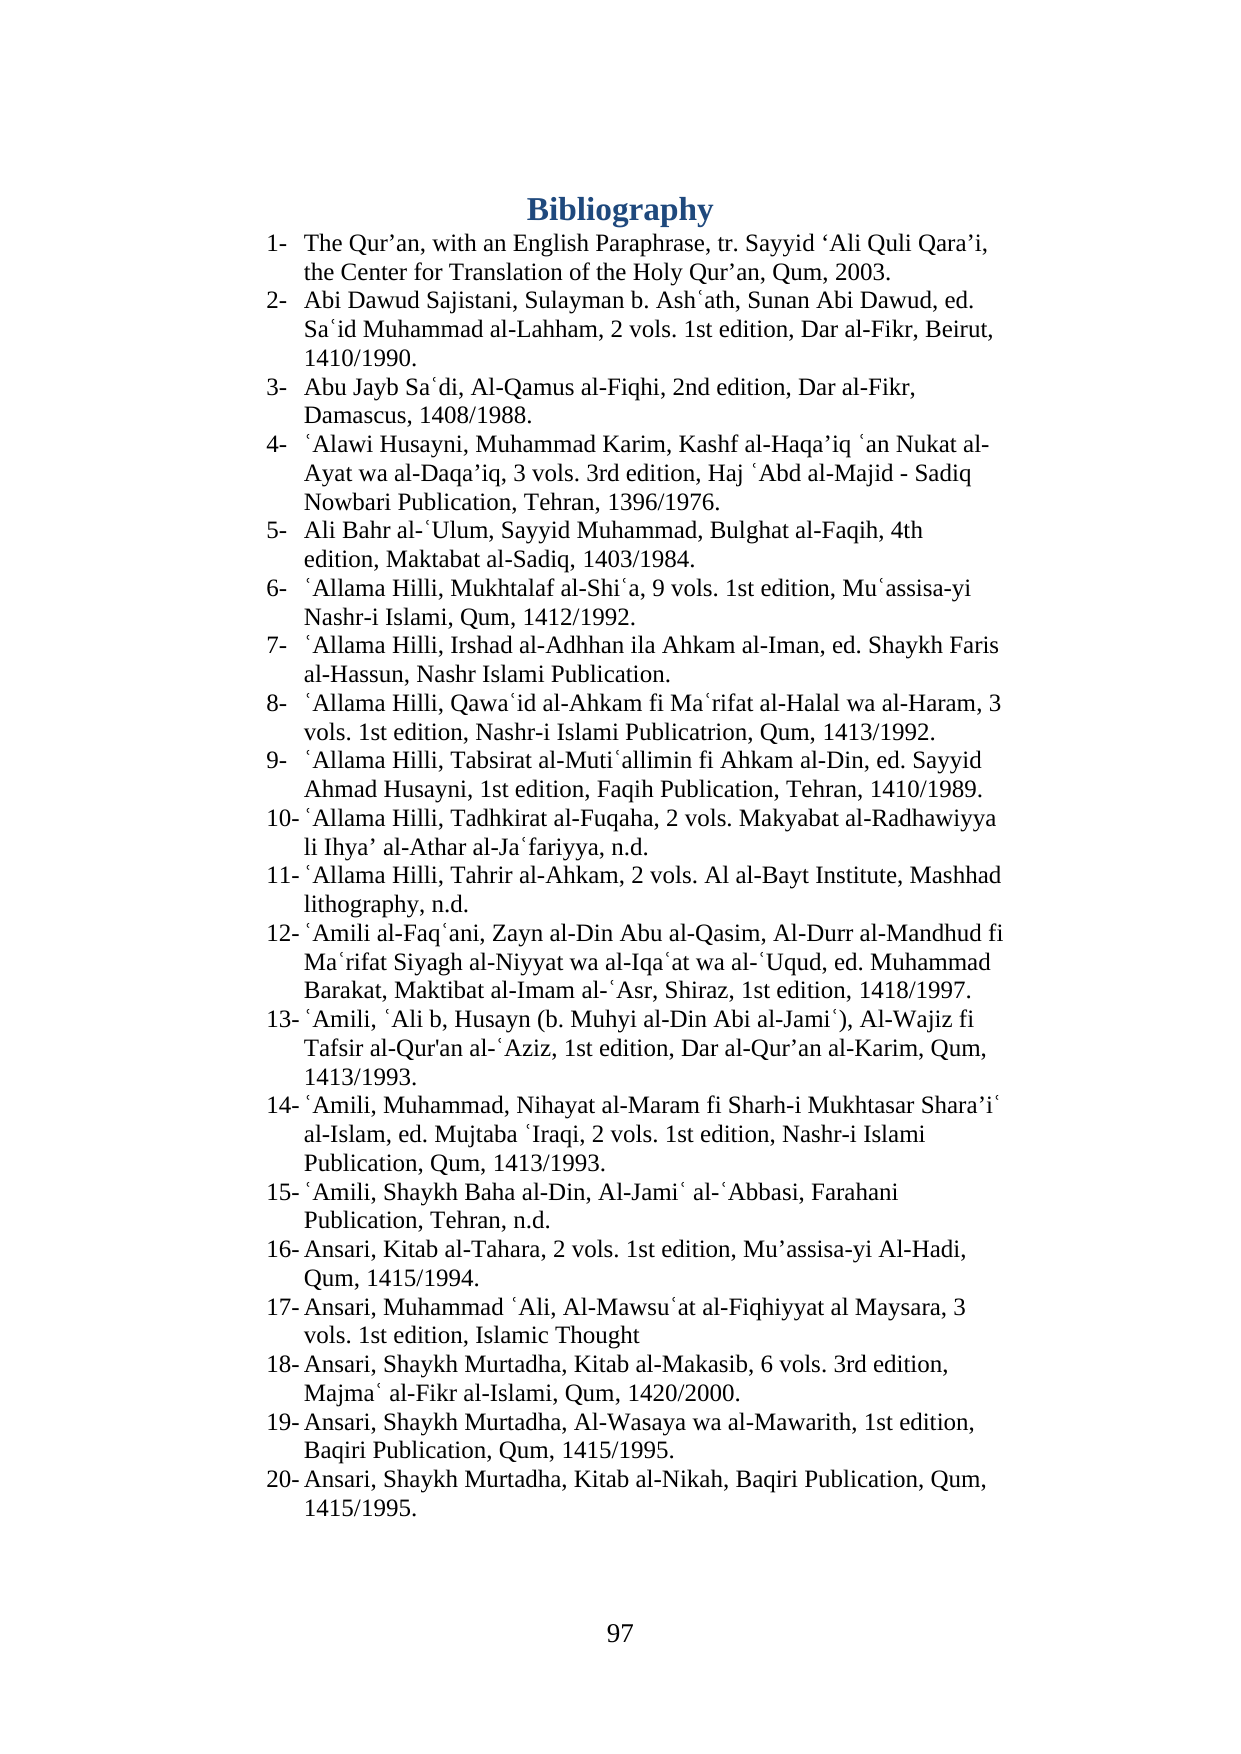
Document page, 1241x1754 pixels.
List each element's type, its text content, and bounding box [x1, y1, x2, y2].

text Ali Bahr al-ʿUlum, Sayyid Muhammad, Bulghat al-Faqih, 4th edition, Maktabat al-Sadiq, 1403/1984. [266, 516, 1004, 573]
text ʿAlawi Husayni, Muhammad Karim, Kashf al-Haqa’iq ʿan Nukat al-Ayat wa al-Daqa’iq, 3 vols. 3rd edition, Haj ʿAbd al-Majid - Sadiq Nowbari Publication, Tehran, 1396/1976. [266, 429, 1004, 516]
text Ansari, Shaykh Murtadha, Kitab al-Makasib, 6 vols. 3rd edition, Majmaʿ al-Fikr al-Islami, Qum, 1420/2000. [266, 1349, 1004, 1407]
text Ansari, Muhammad ʿAli, Al-Mawsuʿat al-Fiqhiyyat al Maysara, 3 vols. 1st edition, Islamic Thought [266, 1292, 1004, 1349]
text The Qur’an, with an English Paraphrase, tr. Sayyid ‘Ali Quli Qara’i, the Center for Translation of the Holy Qur’an, Qum, 2003. [266, 228, 1004, 286]
text ʿAllama Hilli, Qawaʿid al-Ahkam fi Maʿrifat al-Halal wa al-Haram, 3 vols. 1st edition, Nashr-i Islami Publicatrion, Qum, 1413/1992. [266, 688, 1004, 746]
text ʿAllama Hilli, Mukhtalaf al-Shiʿa, 9 vols. 1st edition, Muʿassisa-yi Nashr-i Islami, Qum, 1412/1992. [266, 573, 1004, 631]
text ʿAmili al-Faqʿani, Zayn al-Din Abu al-Qasim, Al-Durr al-Mandhud fi Maʿrifat Siyagh al-Niyyat wa al-Iqaʿat wa al-ʿUqud, ed. Muhammad Barakat, Maktibat al-Imam al-ʿAsr, Shiraz, 1st edition, 1418/1997. [266, 918, 1004, 1004]
text Ansari, Shaykh Murtadha, Kitab al-Nikah, Baqiri Publication, Qum, 1415/1995. [266, 1464, 1004, 1522]
text Abu Jayb Saʿdi, Al-Qamus al-Fiqhi, 2nd edition, Dar al-Fikr, Damascus, 1408/1988. [266, 372, 1004, 429]
text ʿAmili, ʿAli b, Husayn (b. Muhyi al-Din Abi al-Jamiʿ), Al-Wajiz fi Tafsir al-Qur'an al-ʿAziz, 1st edition, Dar al-Qur’an al-Karim, Qum, 1413/1993. [266, 1004, 1004, 1091]
text ʿAllama Hilli, Tadhkirat al-Fuqaha, 2 vols. Makyabat al-Radhawiyya li Ihya’ al-Athar al-Jaʿfariyya, n.d. [266, 803, 1004, 861]
text ʿAmili, Shaykh Baha al-Din, Al-Jamiʿ al-ʿAbbasi, Farahani Publication, Tehran, n.d. [266, 1177, 1004, 1234]
text ʿAllama Hilli, Tabsirat al-Mutiʿallimin fi Ahkam al-Din, ed. Sayyid Ahmad Husayni, 1st edition, Faqih Publication, Tehran, 1410/1989. [266, 746, 1004, 803]
text Ansari, Kitab al-Tahara, 2 vols. 1st edition, Mu’assisa-yi Al-Hadi, Qum, 1415/1994. [266, 1234, 1004, 1292]
text ʿAmili, Muhammad, Nihayat al-Maram fi Sharh-i Mukhtasar Shara’iʿ al-Islam, ed. Mujtaba ʿIraqi, 2 vols. 1st edition, Nashr-i Islami Publication, Qum, 1413/1993. [266, 1091, 1004, 1177]
subtitle Bibliography [236, 190, 1004, 228]
text Abi Dawud Sajistani, Sulayman b. Ashʿath, Sunan Abi Dawud, ed. Saʿid Muhammad al-Lahham, 2 vols. 1st edition, Dar al-Fikr, Beirut, 1410/1990. [266, 286, 1004, 372]
text ʿAllama Hilli, Tahrir al-Ahkam, 2 vols. Al al-Bayt Institute, Mashhad lithography, n.d. [266, 861, 1004, 918]
text Ansari, Shaykh Murtadha, Al-Wasaya wa al-Mawarith, 1st edition, Baqiri Publication, Qum, 1415/1995. [266, 1407, 1004, 1464]
text ʿAllama Hilli, Irshad al-Adhhan ila Ahkam al-Iman, ed. Shaykh Faris al-Hassun, Nashr Islami Publication. [266, 631, 1004, 688]
